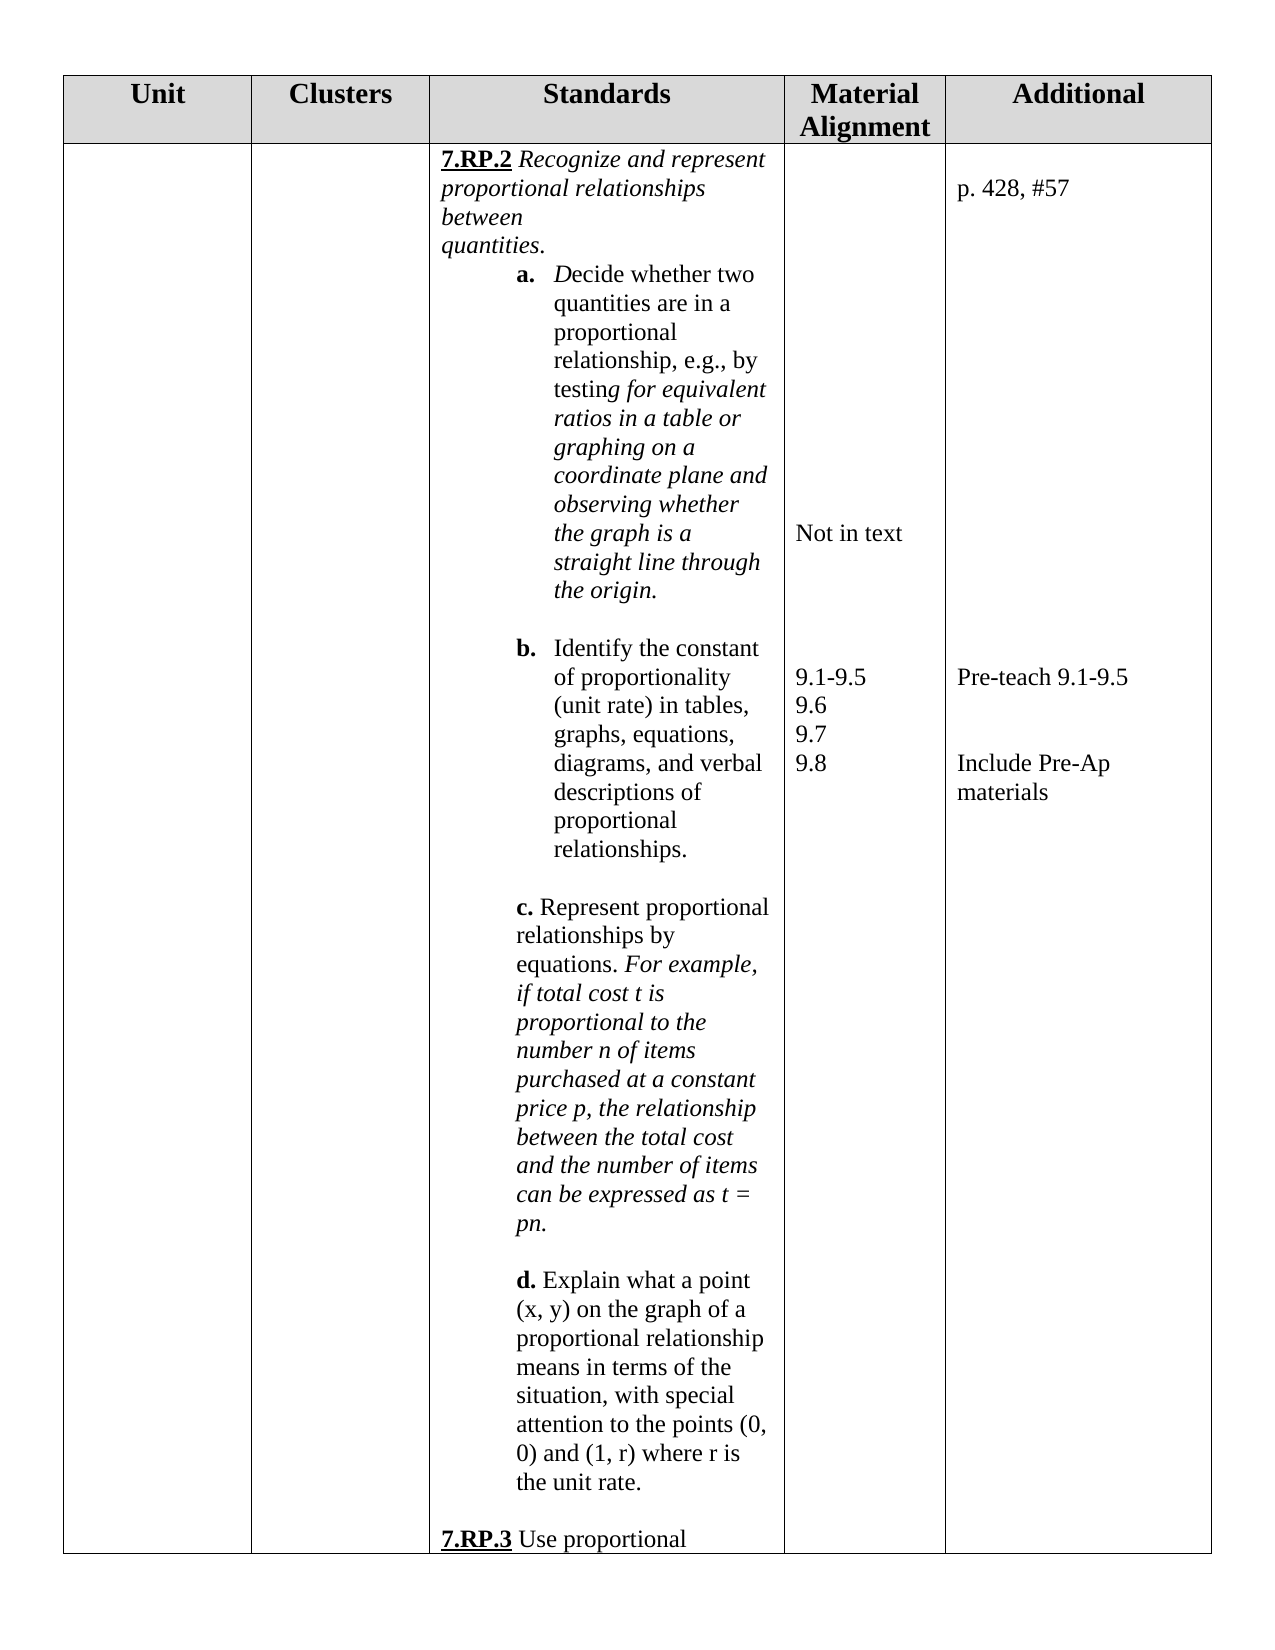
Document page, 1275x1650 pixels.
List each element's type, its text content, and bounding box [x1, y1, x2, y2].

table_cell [64, 144, 251, 1553]
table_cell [430, 144, 784, 1553]
table_header Additional [946, 76, 1211, 143]
table_header Standards [430, 76, 784, 143]
table_header Clusters [252, 76, 429, 143]
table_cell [946, 144, 1211, 1553]
table_header Unit [64, 76, 251, 143]
table_header Material Alignment [785, 76, 945, 143]
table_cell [252, 144, 429, 1553]
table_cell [785, 144, 945, 1553]
